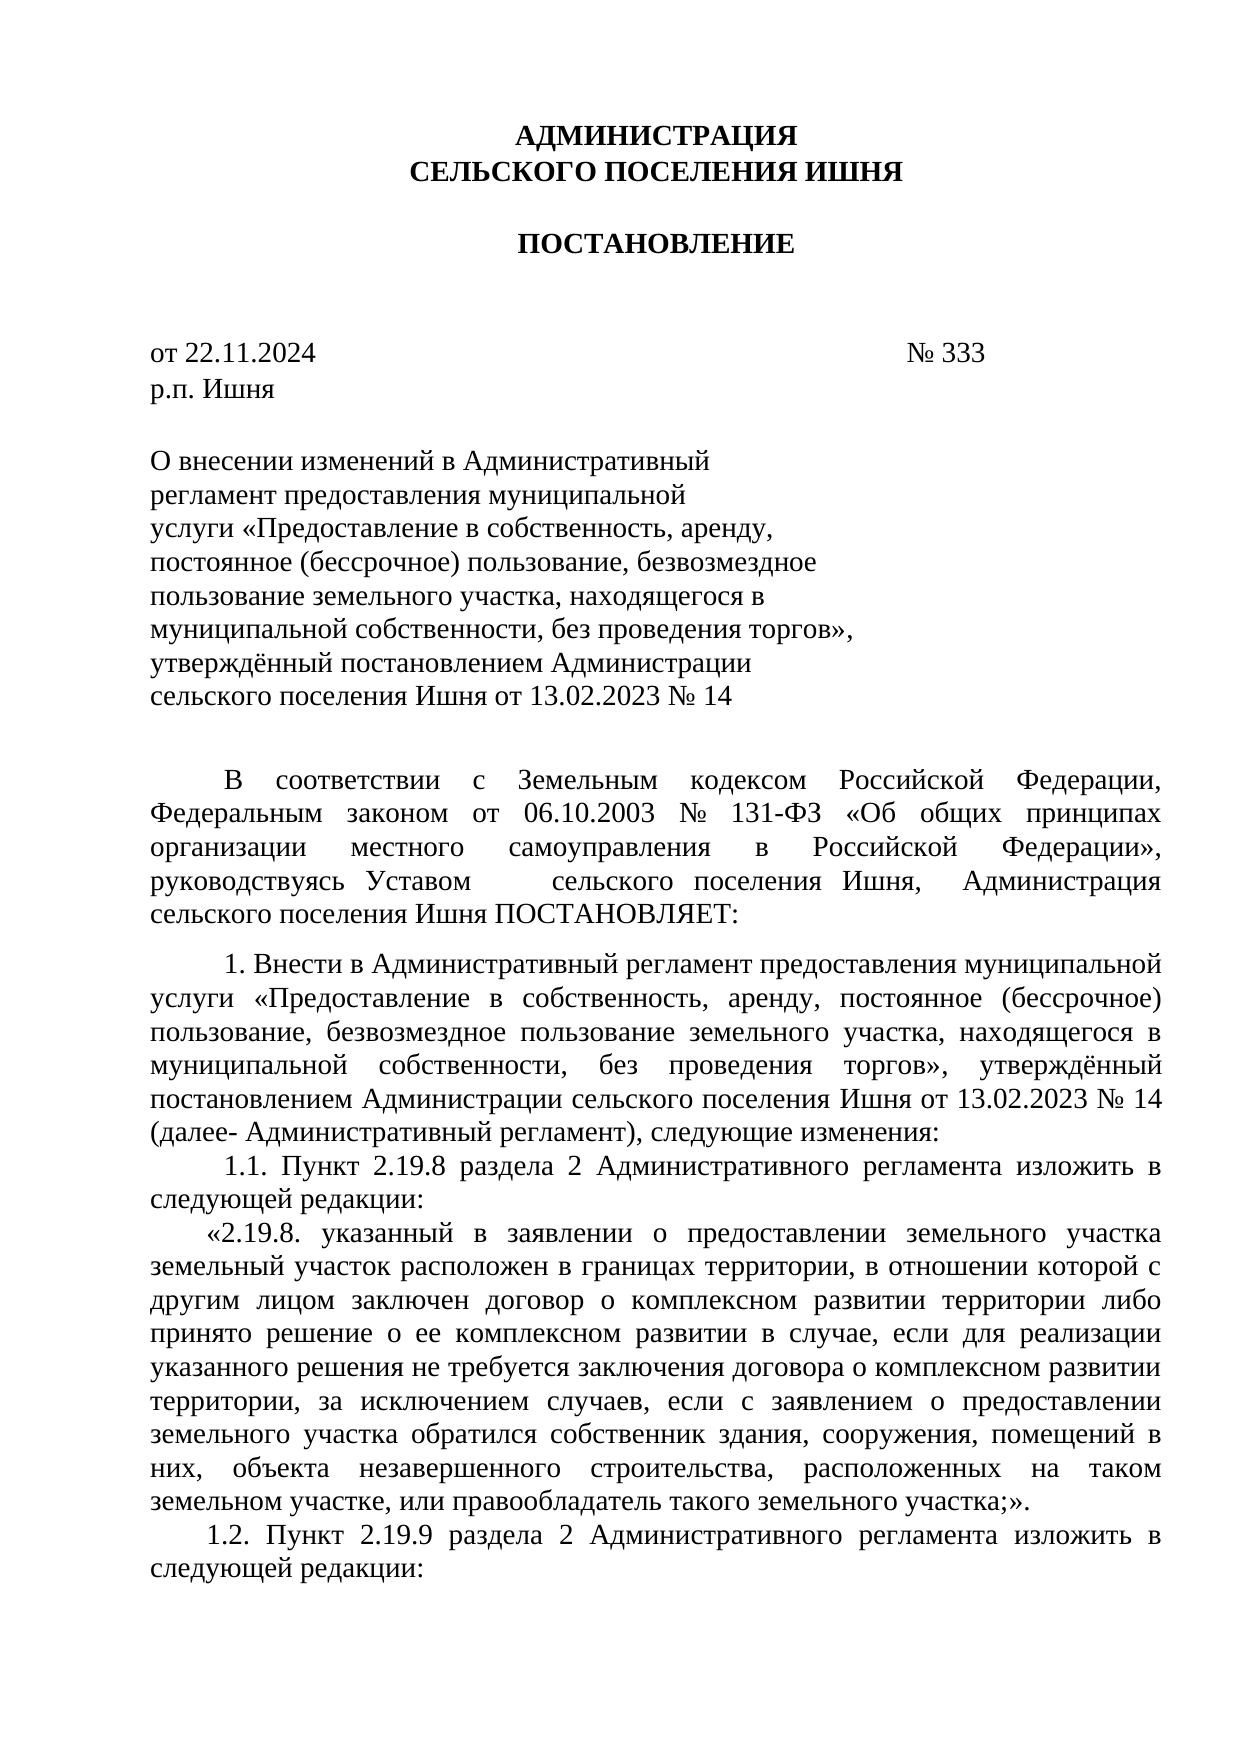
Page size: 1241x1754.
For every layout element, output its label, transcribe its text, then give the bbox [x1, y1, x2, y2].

text постоянное (бессрочное) пользование, безвозмездное [150, 544, 1162, 578]
text АДМИНИСТРАЦИЯ [150, 118, 1162, 152]
text регламент предоставления муниципальной [150, 477, 1162, 511]
text 1.1. Пункт 2.19.8 раздела 2 Административного регламента изложить в следующей редакции: [150, 1148, 1162, 1215]
text «2.19.8. указанный в заявлении о предоставлении земельного участка земельный участок расположен в границах территории, в отношении которой с другим лицом заключен договор о комплексном развитии территории либо принято решение о ее комплексном развитии в случае, если для реализации указанного решения не требуется заключения договора о комплексном развитии территории, за исключением случаев, если с заявлением о предоставлении земельного участка обратился собственник здания, сооружения, помещений в них, объекта незавершенного строительства, расположенных на таком земельном участке, или правообладатель такого земельного участка;». [150, 1215, 1162, 1517]
text СЕЛЬСКОГО ПОСЕЛЕНИЯ ИШНЯ [150, 154, 1162, 188]
text от 22.11.2024 № 333 [150, 335, 1162, 368]
text 1.2. Пункт 2.19.9 раздела 2 Административного регламента изложить в следующей редакции: [150, 1517, 1162, 1584]
subtitle В соответствии с Земельным кодексом Российской Федерации, Федеральным законом от 06.10.2003 № 131-ФЗ «Об общих принципах организации местного самоуправления в Российской Федерации», руководствуясь Уставом сельского поселения Ишня, Администрация сельского поселения Ишня ПОСТАНОВЛЯЕТ: [150, 762, 1162, 930]
text пользование земельного участка, находящегося в [150, 578, 1162, 611]
text муниципальной собственности, без проведения торгов», [150, 611, 1162, 645]
text услуги «Предоставление в собственность, аренду, [150, 511, 1162, 544]
text сельского поселения Ишня от 13.02.2023 № 14 [150, 678, 1162, 712]
text О внесении изменений в Административный [150, 443, 1162, 477]
text р.п. Ишня [150, 371, 1162, 405]
text ПОСТАНОВЛЕНИЕ [150, 227, 1162, 260]
text 1. Внести в Административный регламент предоставления муниципальной услуги «Предоставление в собственность, аренду, постоянное (бессрочное) пользование, безвозмездное пользование земельного участка, находящегося в муниципальной собственности, без проведения торгов», утверждённый постановлением Администрации сельского поселения Ишня от 13.02.2023 № 14 (далее- Административный регламент), следующие изменения: [150, 947, 1162, 1148]
text утверждённый постановлением Администрации [150, 645, 1162, 678]
